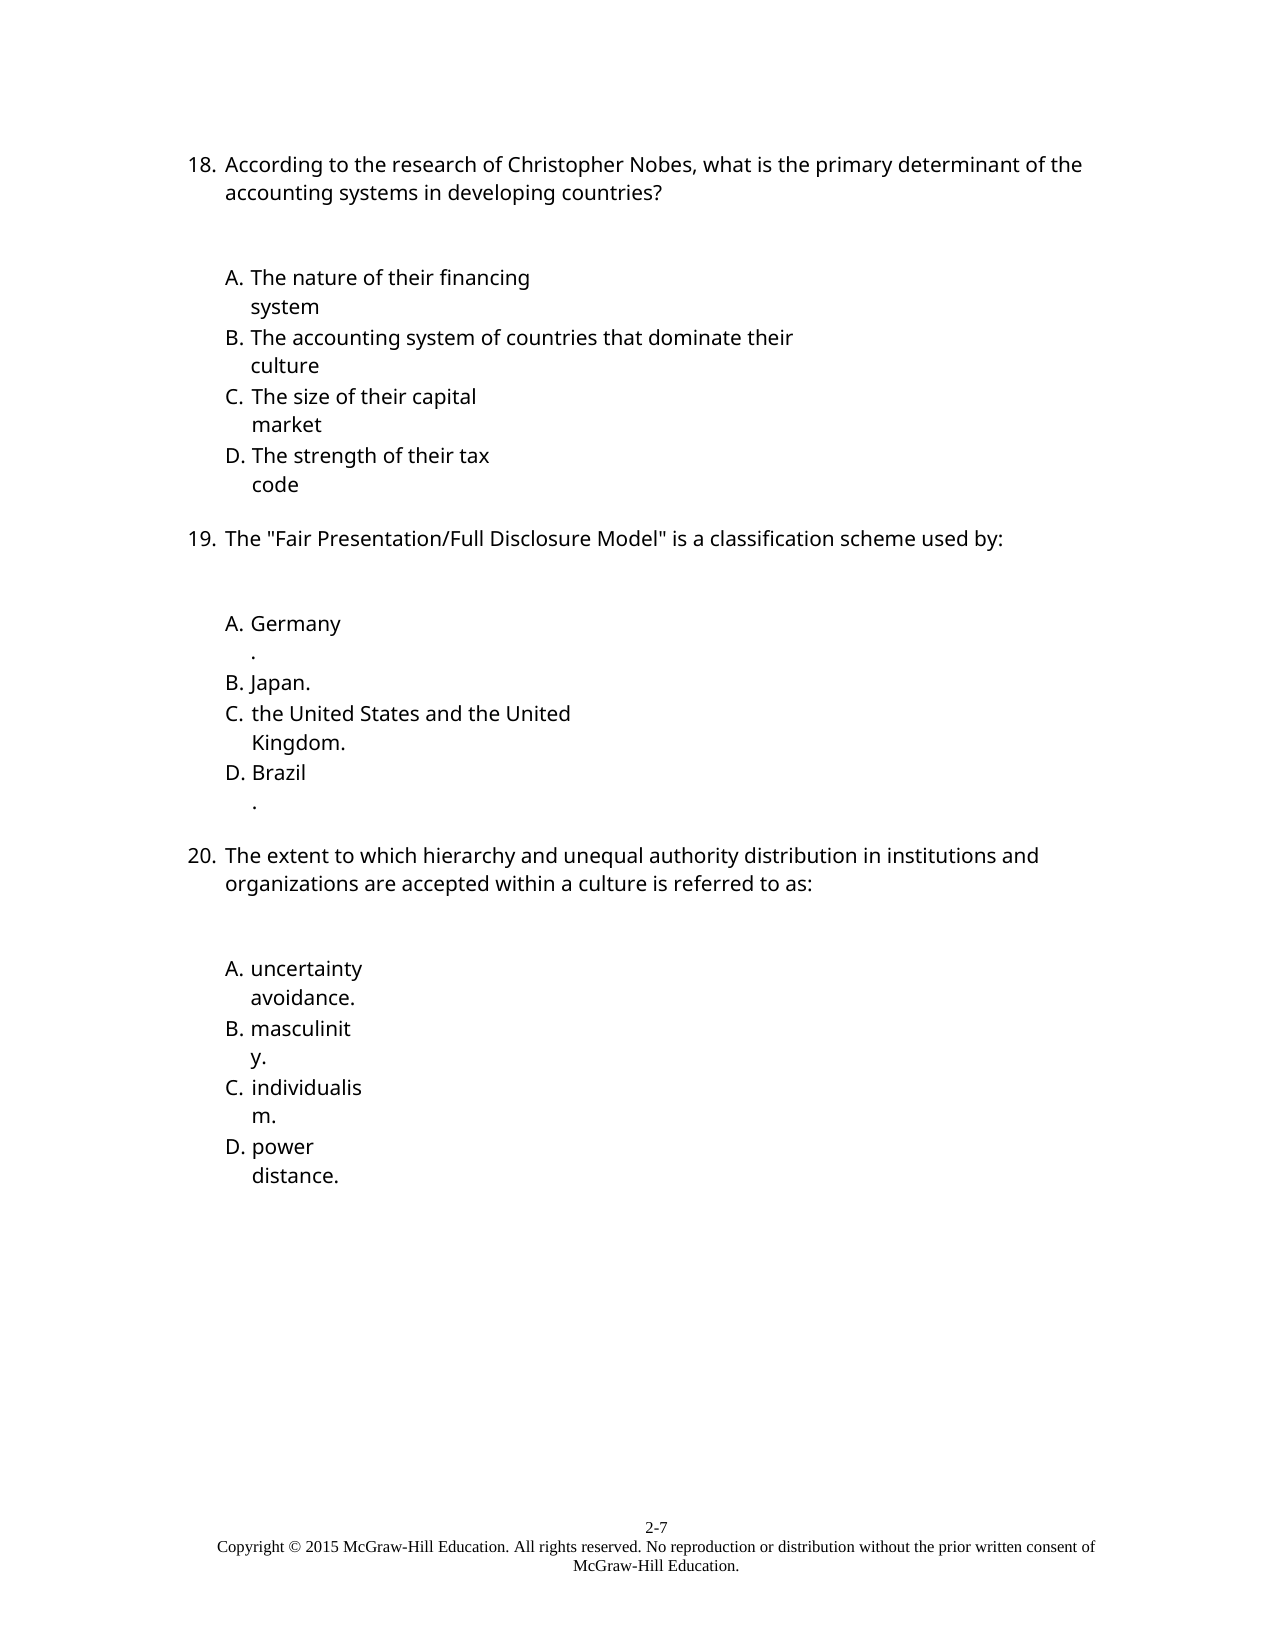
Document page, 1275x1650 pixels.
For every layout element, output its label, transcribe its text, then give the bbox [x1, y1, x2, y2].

table_header The "Fair Presentation/Full Disclosure Model" is a classification scheme used by: [225, 524, 1125, 816]
table_header 18. [188, 150, 225, 498]
table_header According to the research of Christopher Nobes, what is the primary determinant of the accounting systems in developing countries? [225, 150, 1125, 498]
table_header The extent to which hierarchy and unequal authority distribution in institutions and organizations are accepted within a culture is referred to as: [225, 841, 1125, 1189]
table_header 20. [188, 841, 225, 1189]
table_header 19. [188, 524, 225, 816]
